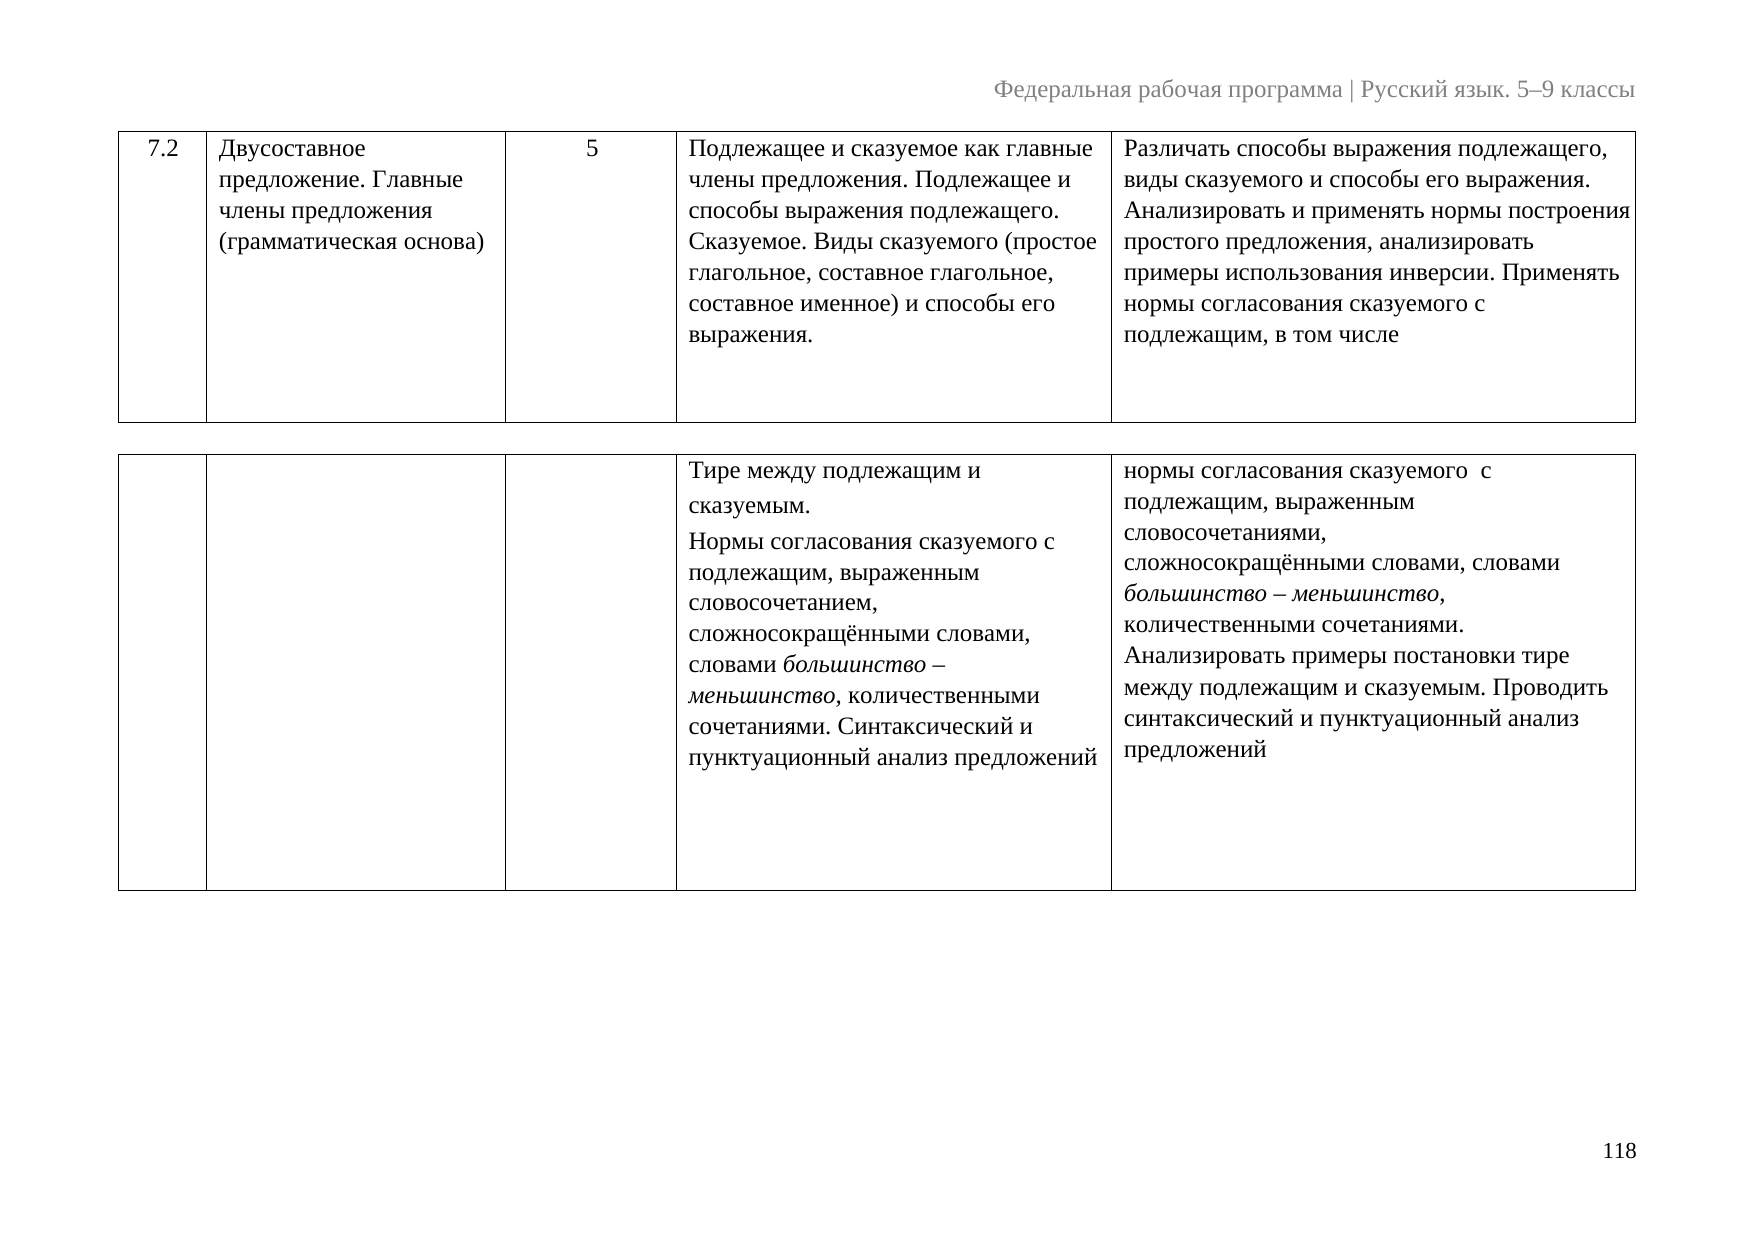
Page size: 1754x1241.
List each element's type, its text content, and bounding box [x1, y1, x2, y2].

table_header нормы согласования сказуемого с подлежащим, выраженным словосочетаниями, сложносокращёнными словами, словами большинство – меньшинство, количественными сочетаниями. Анализировать примеры постановки тире между подлежащим и сказуемым. Проводить синтаксический и пунктуационный анализ предложений [1112, 455, 1635, 890]
table_header [506, 455, 676, 890]
table_header [207, 455, 505, 890]
table_header [119, 455, 206, 890]
table_cell 7.2 [119, 132, 206, 422]
table_cell Двусоставное предложение. Главные члены предложения (грамматическая основа) [207, 132, 505, 422]
table_cell 5 [506, 132, 676, 422]
table_cell Подлежащее и сказуемое как главные члены предложения. Подлежащее и способы выражения подлежащего. Сказуемое. Виды сказуемого (простое глагольное, составное глагольное, составное именное) и способы его выражения. [677, 132, 1111, 422]
table_cell Различать способы выражения подлежащего, виды сказуемого и способы его выражения. Анализировать и применять нормы построения простого предложения, анализировать примеры использования инверсии. Применять нормы согласования сказуемого с подлежащим, в том числе [1112, 132, 1635, 422]
table_header Тире между подлежащим и сказуемым. Нормы согласования сказуемого с подлежащим, выраженным словосочетанием, сложносокращёнными словами, словами большинство – меньшинство, количественными сочетаниями. Синтаксический и пунктуационный анализ предложений [677, 455, 1111, 890]
